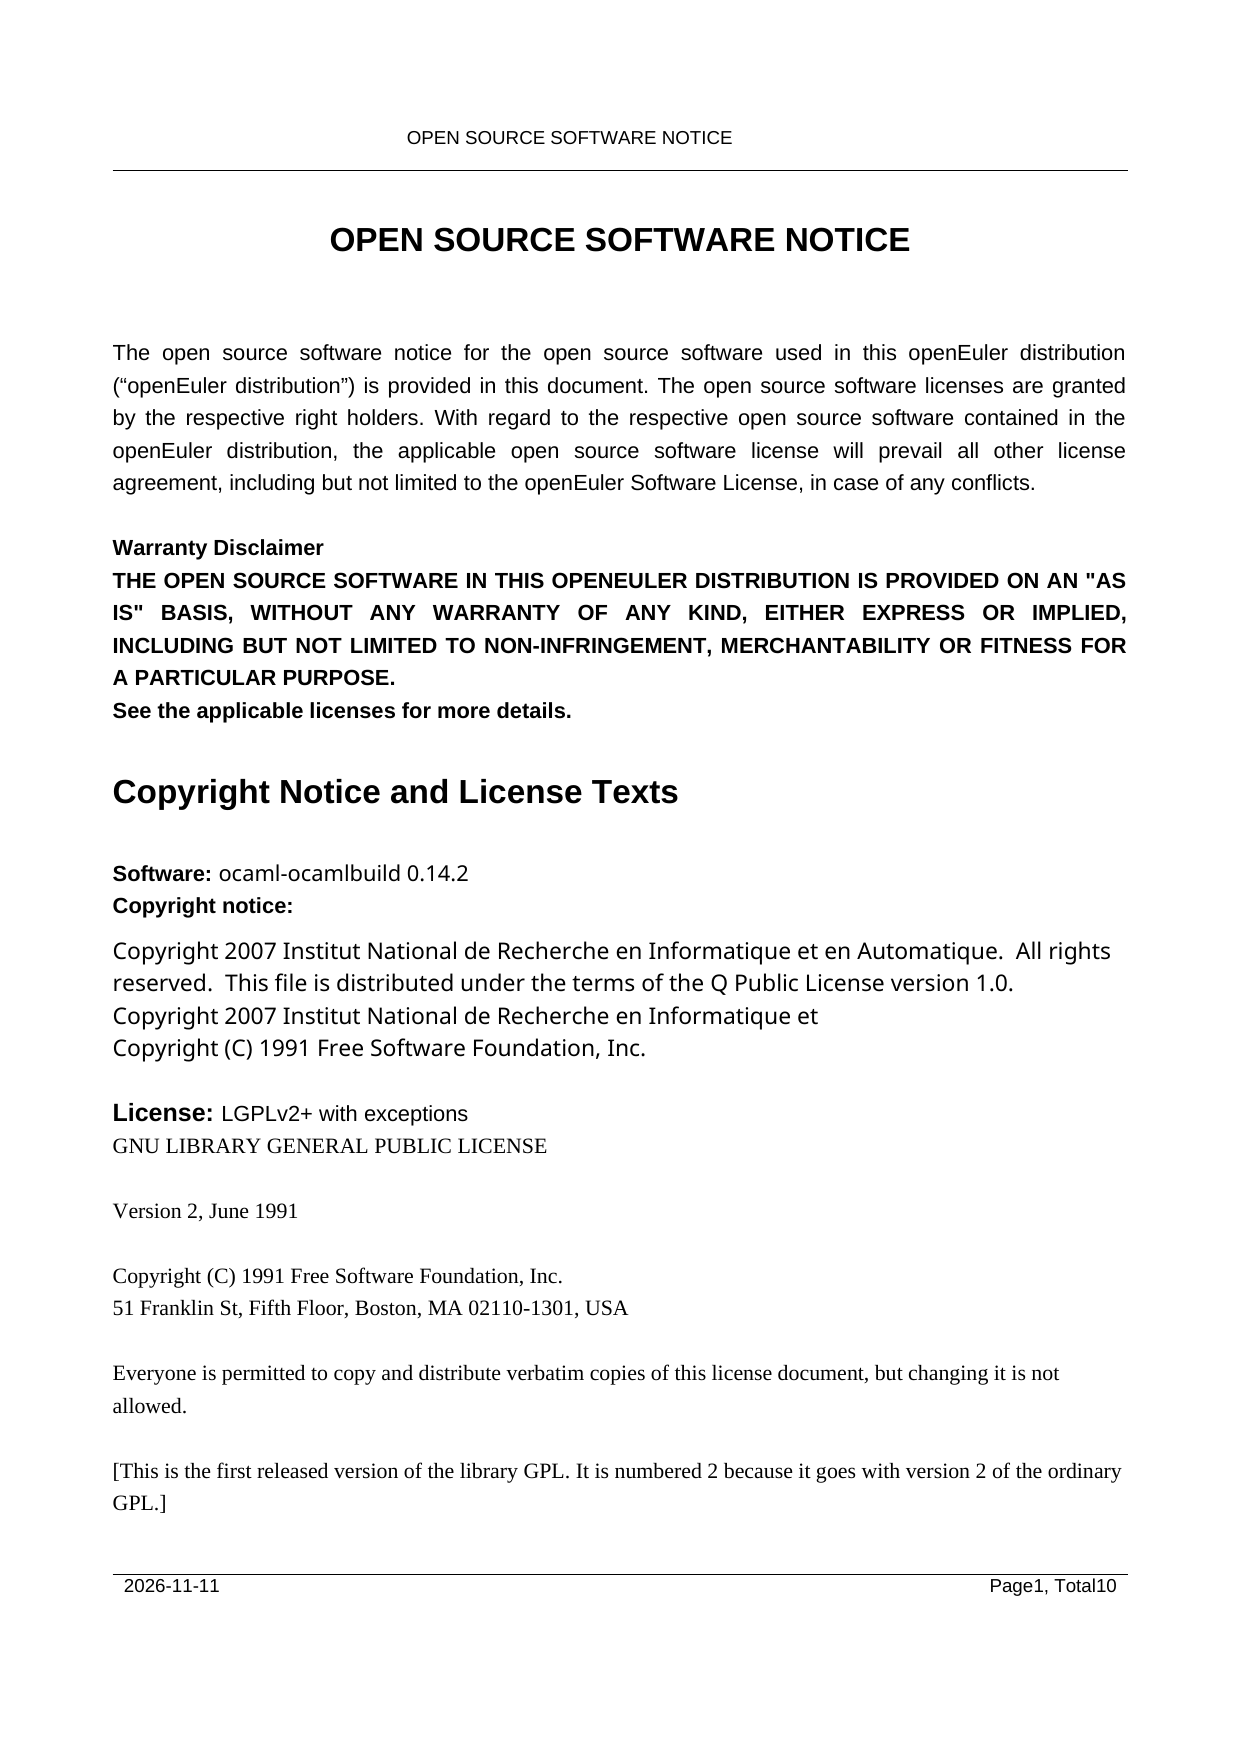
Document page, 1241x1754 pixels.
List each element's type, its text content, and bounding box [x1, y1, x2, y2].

text License: LGPLv2+ with exceptions [112, 1096, 1128, 1129]
text Warranty Disclaimer [112, 531, 1128, 564]
title Software: ocaml-ocamlbuild 0.14.2 [112, 856, 1128, 889]
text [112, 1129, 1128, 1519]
text Copyright 2007 Institut National de Recherche en Informatique et en Automatique. All rights reserved. This file is distributed under the terms of the Q Public License version 1.0. Copyright 2007 Institut National de Recherche en Informatique et Copyright (C) 1991 Free Software Foundation, Inc. [112, 934, 1128, 1096]
text OPEN SOURCE SOFTWARE NOTICE [112, 206, 1128, 271]
text Copyright notice: [112, 889, 1128, 921]
text Copyright Notice and License Texts [112, 759, 1128, 824]
text The open source software notice for the open source software used in this openEuler distribution (“openEuler distribution”) is provided in this document. The open source software licenses are granted by the respective right holders. With regard to the respective open source software contained in the openEuler distribution, the applicable open source software license will prevail all other license agreement, including but not limited to the openEuler Software License, in case of any conflicts. [112, 336, 1128, 499]
text THE OPEN SOURCE SOFTWARE IN THIS OPENEULER DISTRIBUTION IS PROVIDED ON AN "AS IS" BASIS, WITHOUT ANY WARRANTY OF ANY KIND, EITHER EXPRESS OR IMPLIED, INCLUDING BUT NOT LIMITED TO NON-INFRINGEMENT, MERCHANTABILITY OR FITNESS FOR A PARTICULAR PURPOSE. See the applicable licenses for more details. [112, 564, 1128, 726]
